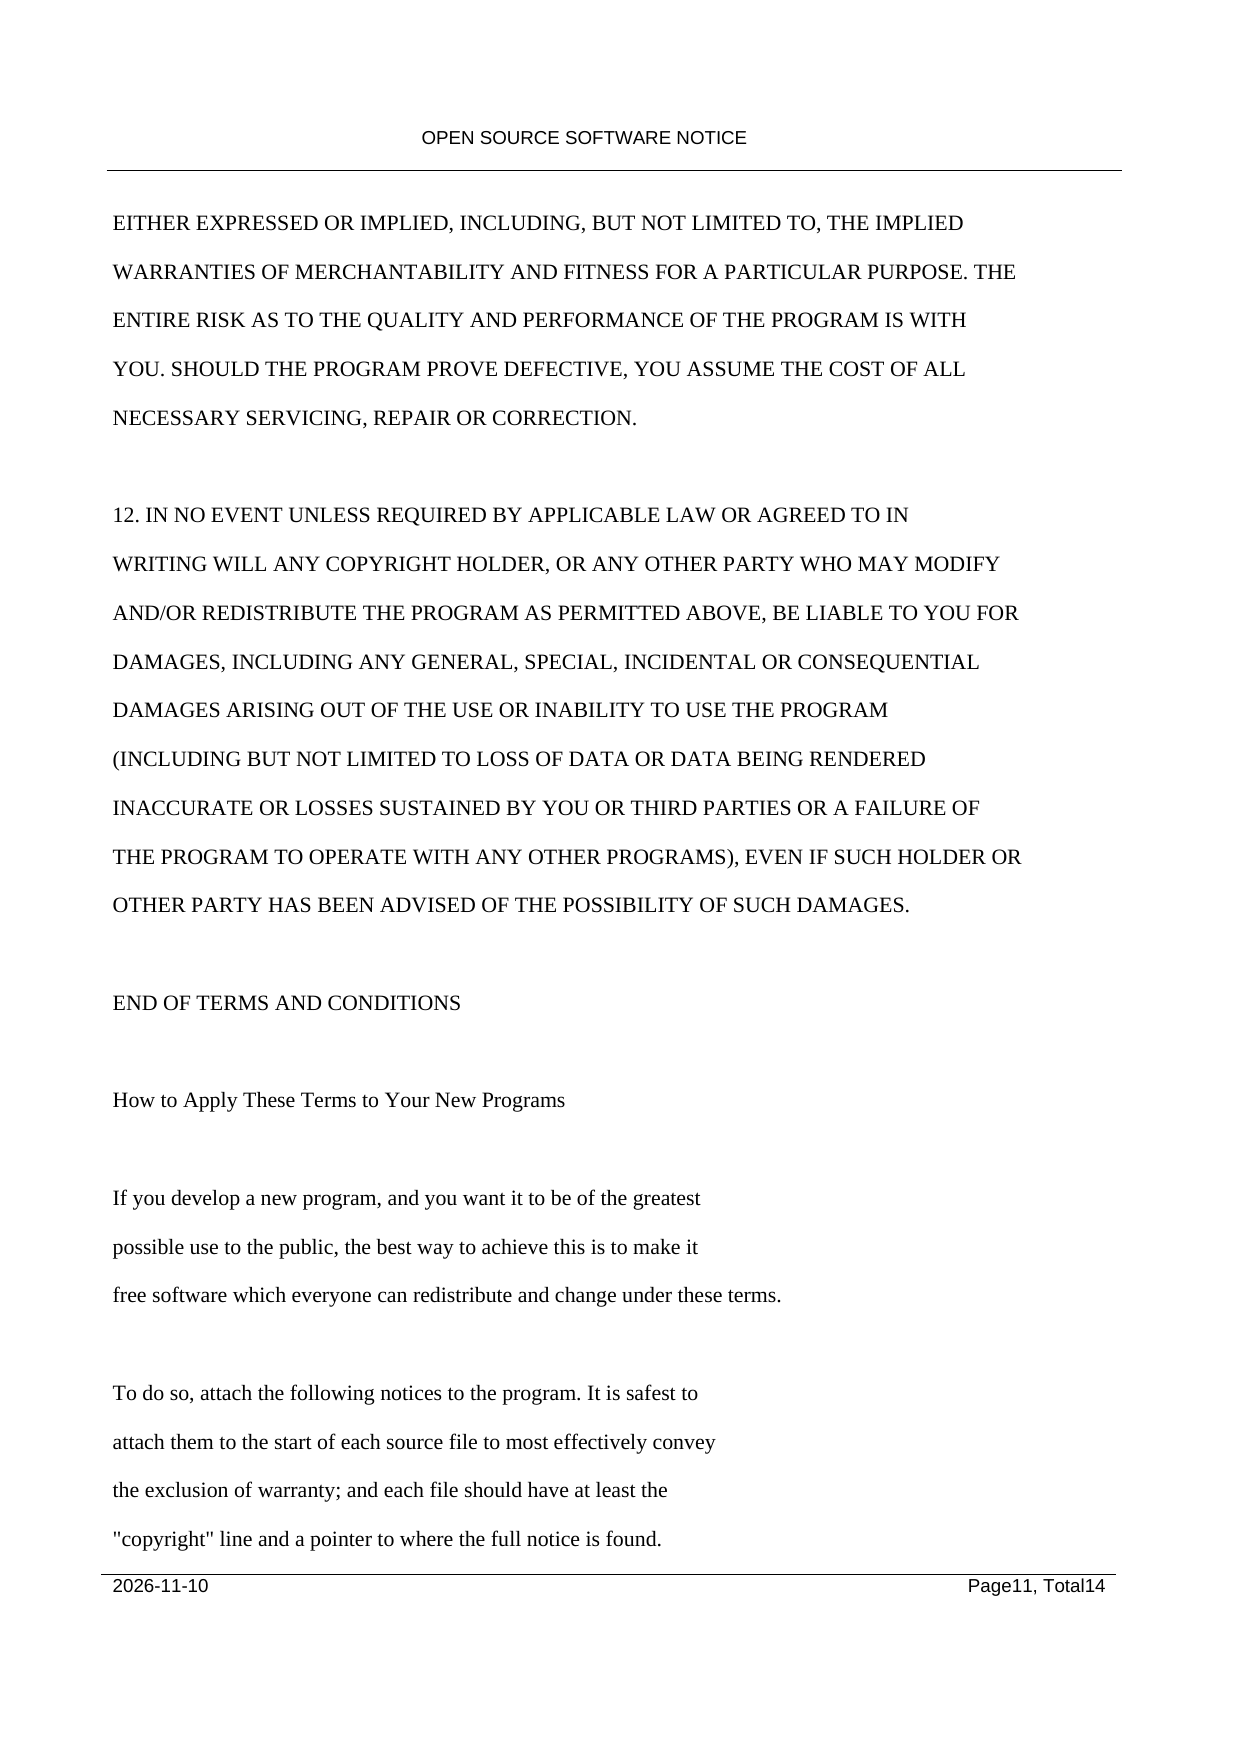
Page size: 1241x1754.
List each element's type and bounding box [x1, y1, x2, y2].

text [112, 206, 1128, 1555]
